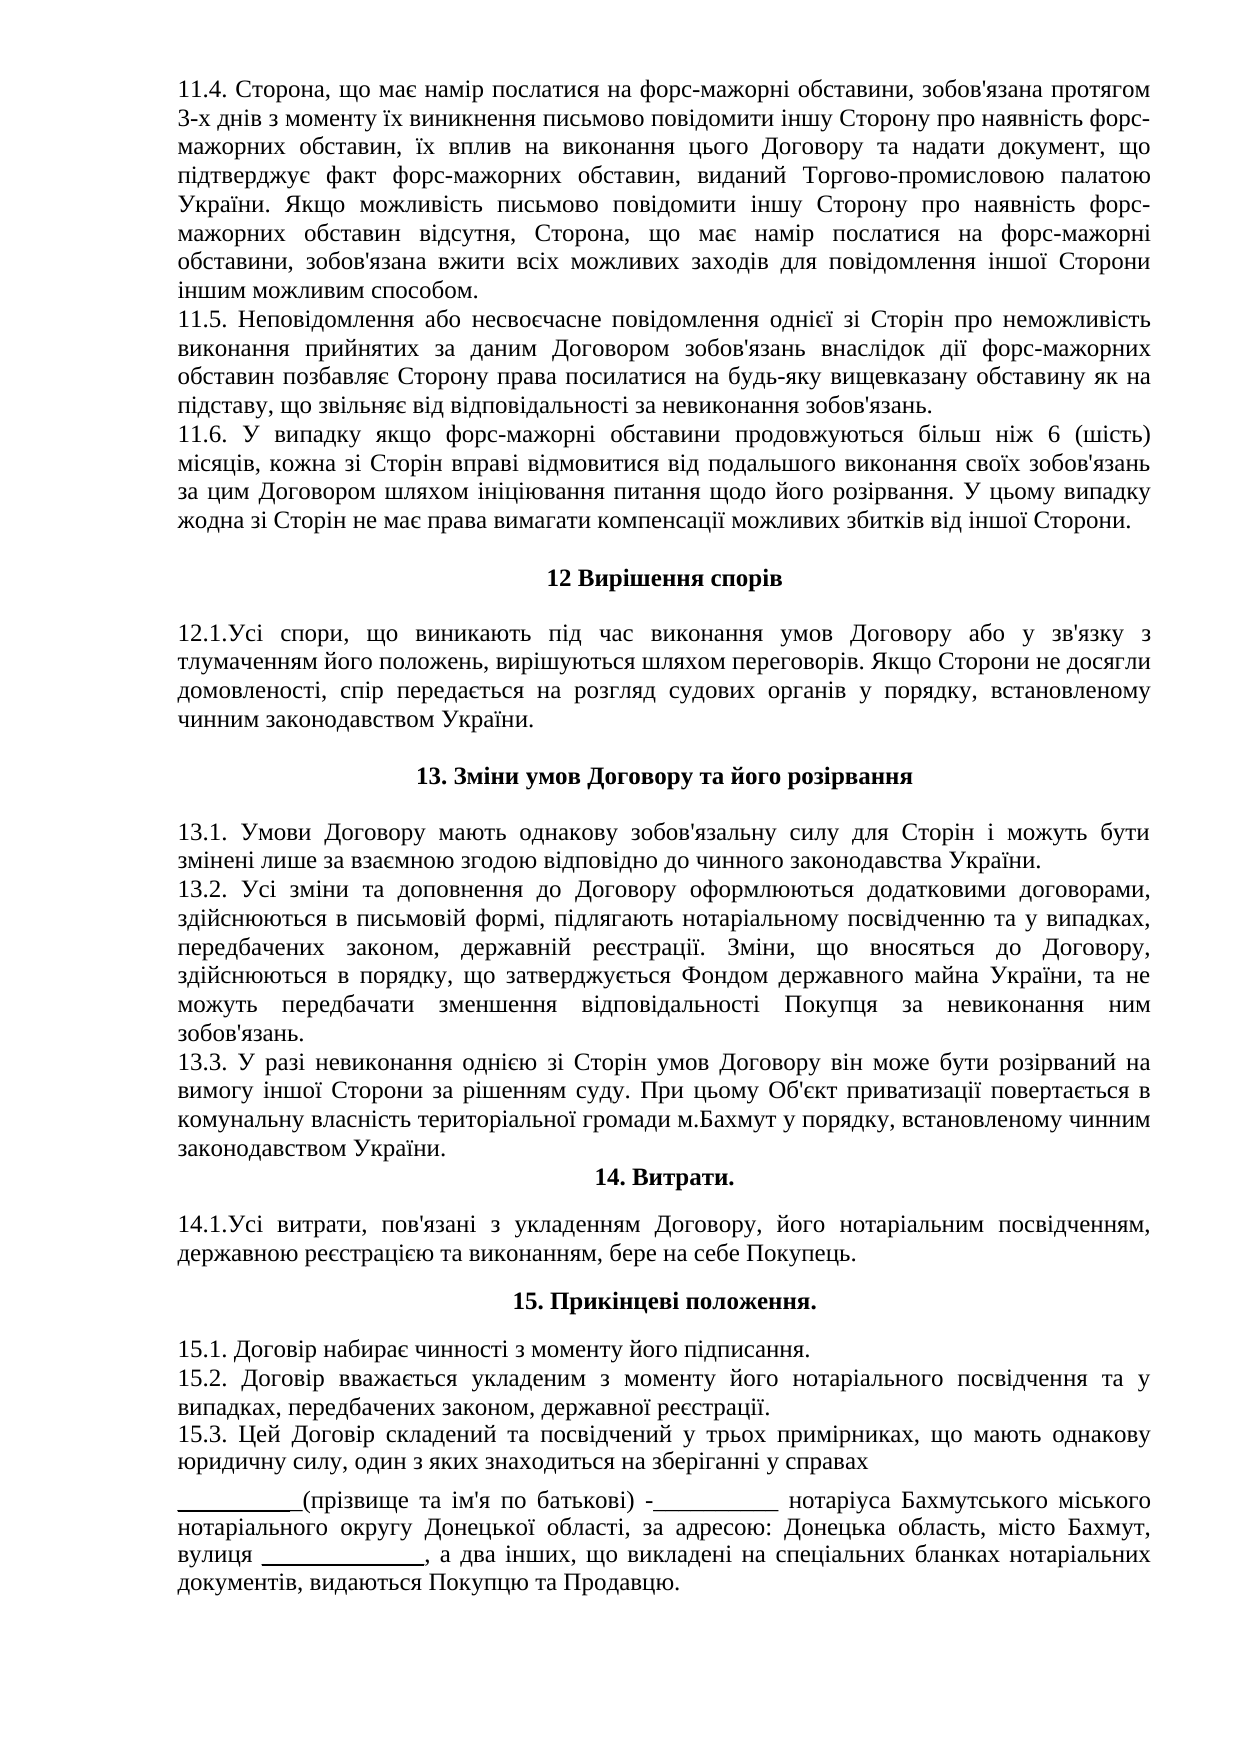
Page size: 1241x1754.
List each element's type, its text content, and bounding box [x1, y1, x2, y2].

text 13.1. Умови Договору мають однакову зобов'язальну силу для Сторін і можуть бути змінені лише за взаємною згодою відповідно до чинного законодавства України. [177, 817, 1152, 874]
text 12.1.Усі спори, що виникають під час виконання умов Договору або у зв'язку з тлумаченням його положень, вирішуються шляхом переговорів. Якщо Сторони не досягли домовленості, спір передається на розгляд судових органів у порядку, встановленому чинним законодавством України. [177, 618, 1152, 733]
subtitle 14. Витрати. [177, 1162, 1152, 1190]
text 11.6. У випадку якщо форс-мажорні обставини продовжуються більш ніж 6 (шість) місяців, кожна зі Сторін вправі відмовитися від подальшого виконання своїх зобов'язань за цим Договором шляхом ініціювання питання щодо його розірвання. У цьому випадку жодна зі Сторін не має права вимагати компенсації можливих збитків від іншої Сторони. [177, 419, 1152, 534]
text 11.4. Сторона, що має намір послатися на форс-мажорні обставини, зобов'язана протягом 3-х днів з моменту їх виникнення письмово повідомити іншу Сторону про наявність форс-мажорних обставин, їх вплив на виконання цього Договору та надати документ, що підтверджує факт форс-мажорних обставин, виданий Торгово-промисловою палатою України. Якщо можливість письмово повідомити іншу Сторону про наявність форс-мажорних обставин відсутня, Сторона, що має намір послатися на форс-мажорні обставини, зобов'язана вжити всіх можливих заходів для повідомлення іншої Сторони іншим можливим способом. [177, 74, 1152, 304]
subtitle 15. Прикінцеві положення. [177, 1286, 1152, 1315]
subtitle 13. Зміни умов Договору та його розірвання [177, 761, 1152, 790]
text 11.5. Неповідомлення або несвоєчасне повідомлення однієї зі Сторін про неможливість виконання прийнятих за даним Договором зобов'язань внаслідок дії форс-мажорних обставин позбавляє Сторону права посилатися на будь-яку вищевказану обставину як на підставу, що звільняє від відповідальності за невиконання зобов'язань. [177, 304, 1152, 419]
subtitle 12 Вирішення спорів [177, 563, 1152, 591]
text 13.3. У разі невиконання однією зі Сторін умов Договору він може бути розірваний на вимогу іншої Сторони за рішенням суду. При цьому Об'єкт приватизації повертається в комунальну власність територіальної громади м.Бахмут у порядку, встановленому чинним законодавством України. [177, 1047, 1152, 1162]
text 15.2. Договір вважається укладеним з моменту його нотаріального посвідчення та у випадках, передбачених законом, державної реєстрації. [177, 1363, 1152, 1420]
text 14.1.Усі витрати, пов'язані з укладенням Договору, його нотаріальним посвідченням, державною реєстрацією та виконанням, бере на себе Покупець. [177, 1209, 1152, 1267]
text 15.3. Цей Договір складений та посвідчений у трьох примірниках, що мають однакову юридичну силу, один з яких знаходиться на зберіганні у справах [177, 1420, 1152, 1474]
text 15.1. Договір набирає чинності з моменту його підписання. [177, 1334, 1152, 1363]
text 13.2. Усі зміни та доповнення до Договору оформлюються додатковими договорами, здійснюються в письмовій формі, підлягають нотаріальному посвідченню та у випадках, передбачених законом, державній реєстрації. Зміни, що вносяться до Договору, здійснюються в порядку, що затверджується Фондом державного майна України, та не можуть передбачати зменшення відповідальності Покупця за невиконання ним зобов'язань. [177, 874, 1152, 1047]
text __________(прізвище та ім'я по батькові) -__________ нотаріуса Бахмутського міського нотаріального округу Донецької області, за адресою: Донецька область, місто Бахмут, вулиця _____________, а два інших, що викладені на спеціальних бланках нотаріальних документів, видаються Покупцю та Продавцю. [177, 1487, 1152, 1595]
